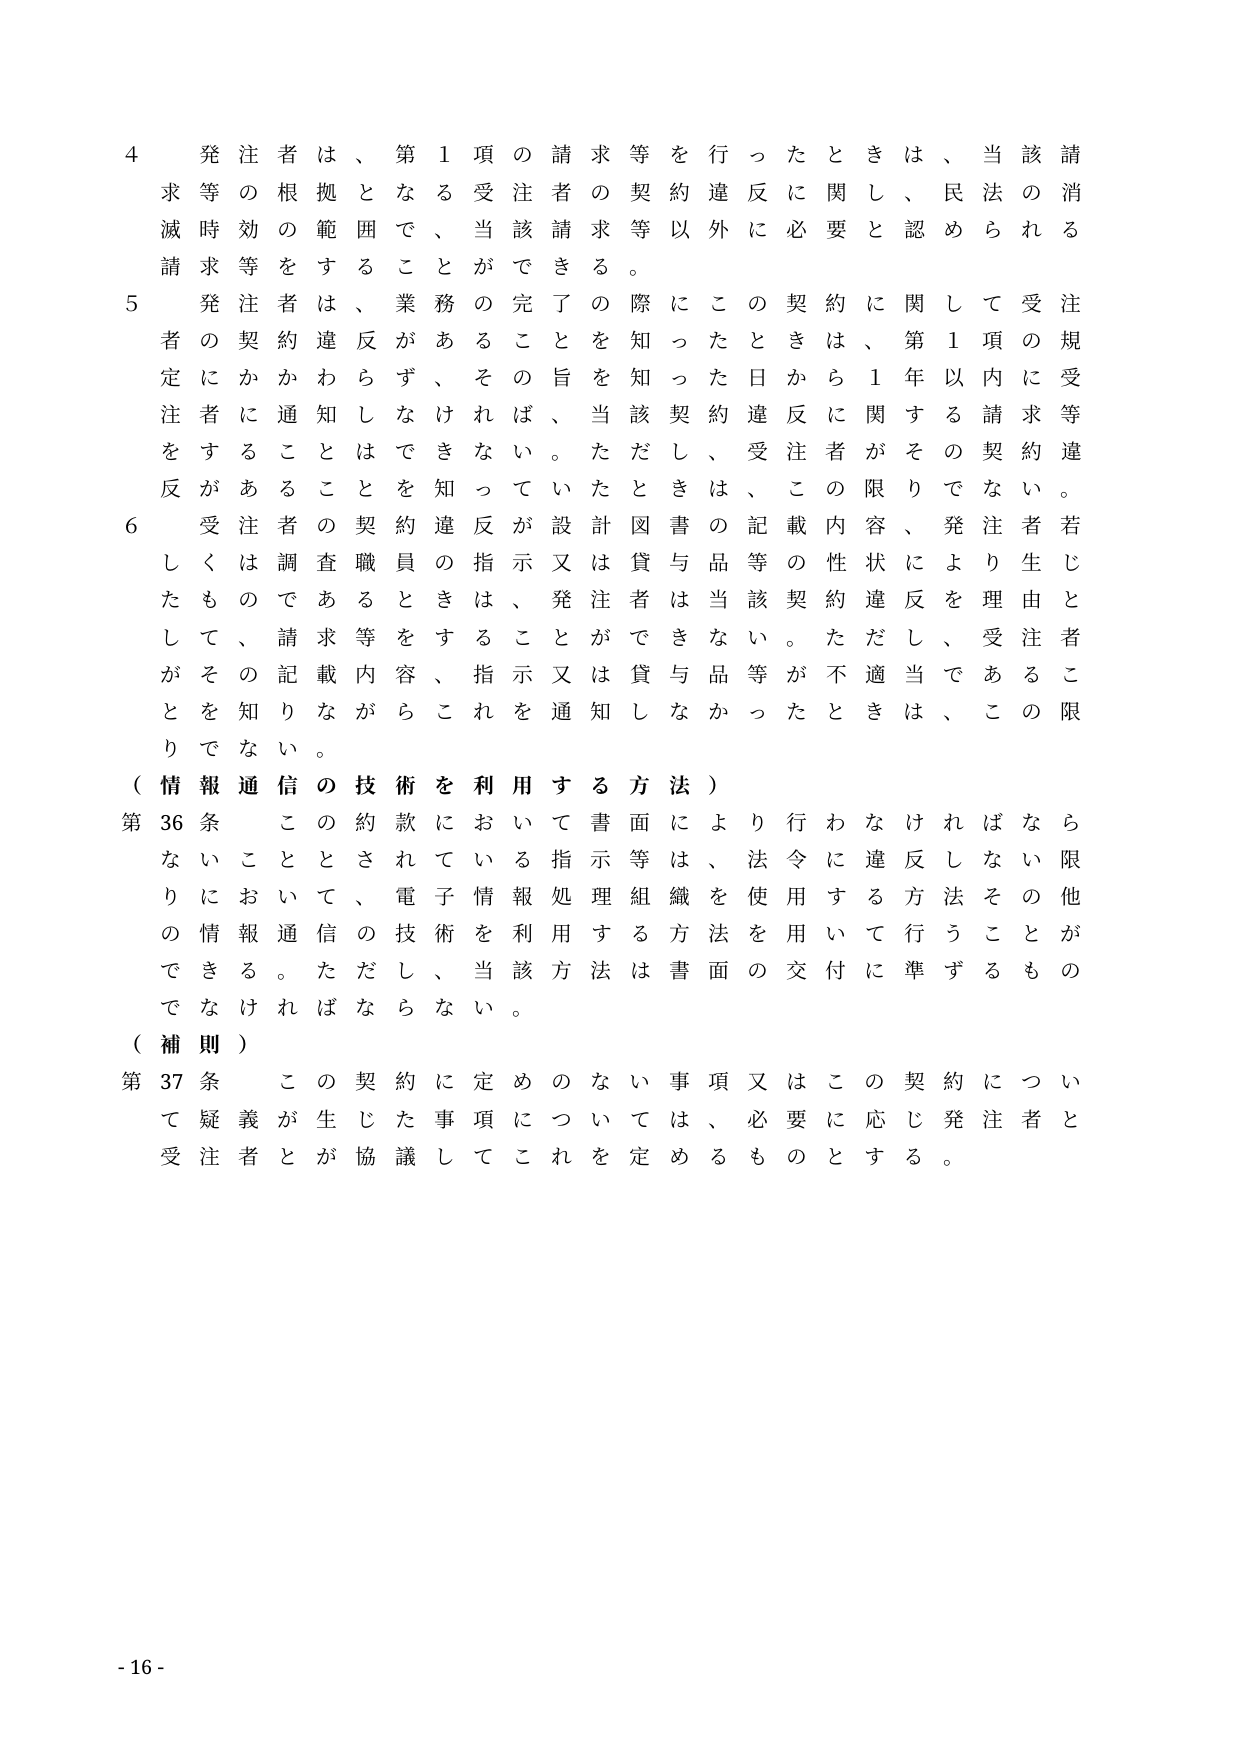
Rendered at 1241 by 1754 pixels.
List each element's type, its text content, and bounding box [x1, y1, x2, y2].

text ４ 発注者は、第１項の請求等を行ったときは、当該請求等の根拠となる受注者の契約違反に関し、民法の消滅時効の範囲で、当該請求等以外に必要と認められる請求等をすることができる。 [121, 135, 1119, 284]
text （補則） [121, 1025, 1119, 1062]
text 第37条 この契約に定めのない事項又はこの契約について疑義が生じた事項については、必要に応じ発注者と受注者とが協議してこれを定めるものとする。 [121, 1062, 1119, 1174]
text 第36条 この約款において書面により行わなければならないこととされている指示等は、法令に違反しない限りにおいて、電子情報処理組織を使用する方法その他の情報通信の技術を利用する方法を用いて行うことができる。ただし、当該方法は書面の交付に準ずるものでなければならない。 [121, 803, 1119, 1025]
text ５ 発注者は、業務の完了の際にこの契約に関して受注者の契約違反があることを知ったときは、第１項の規定にかかわらず、その旨を知った日から１年以内に受注者に通知しなければ、当該契約違反に関する請求等をすることはできない。ただし、受注者がその契約違反があることを知っていたときは、この限りでない。 [121, 284, 1119, 506]
text （情報通信の技術を利用する方法） [121, 766, 1119, 803]
text ６ 受注者の契約違反が設計図書の記載内容、発注者若しくは調査職員の指示又は貸与品等の性状により生じたものであるときは、発注者は当該契約違反を理由として、請求等をすることができない。ただし、受注者がその記載内容、指示又は貸与品等が不適当であることを知りながらこれを通知しなかったときは、この限りでない。 [121, 506, 1119, 766]
